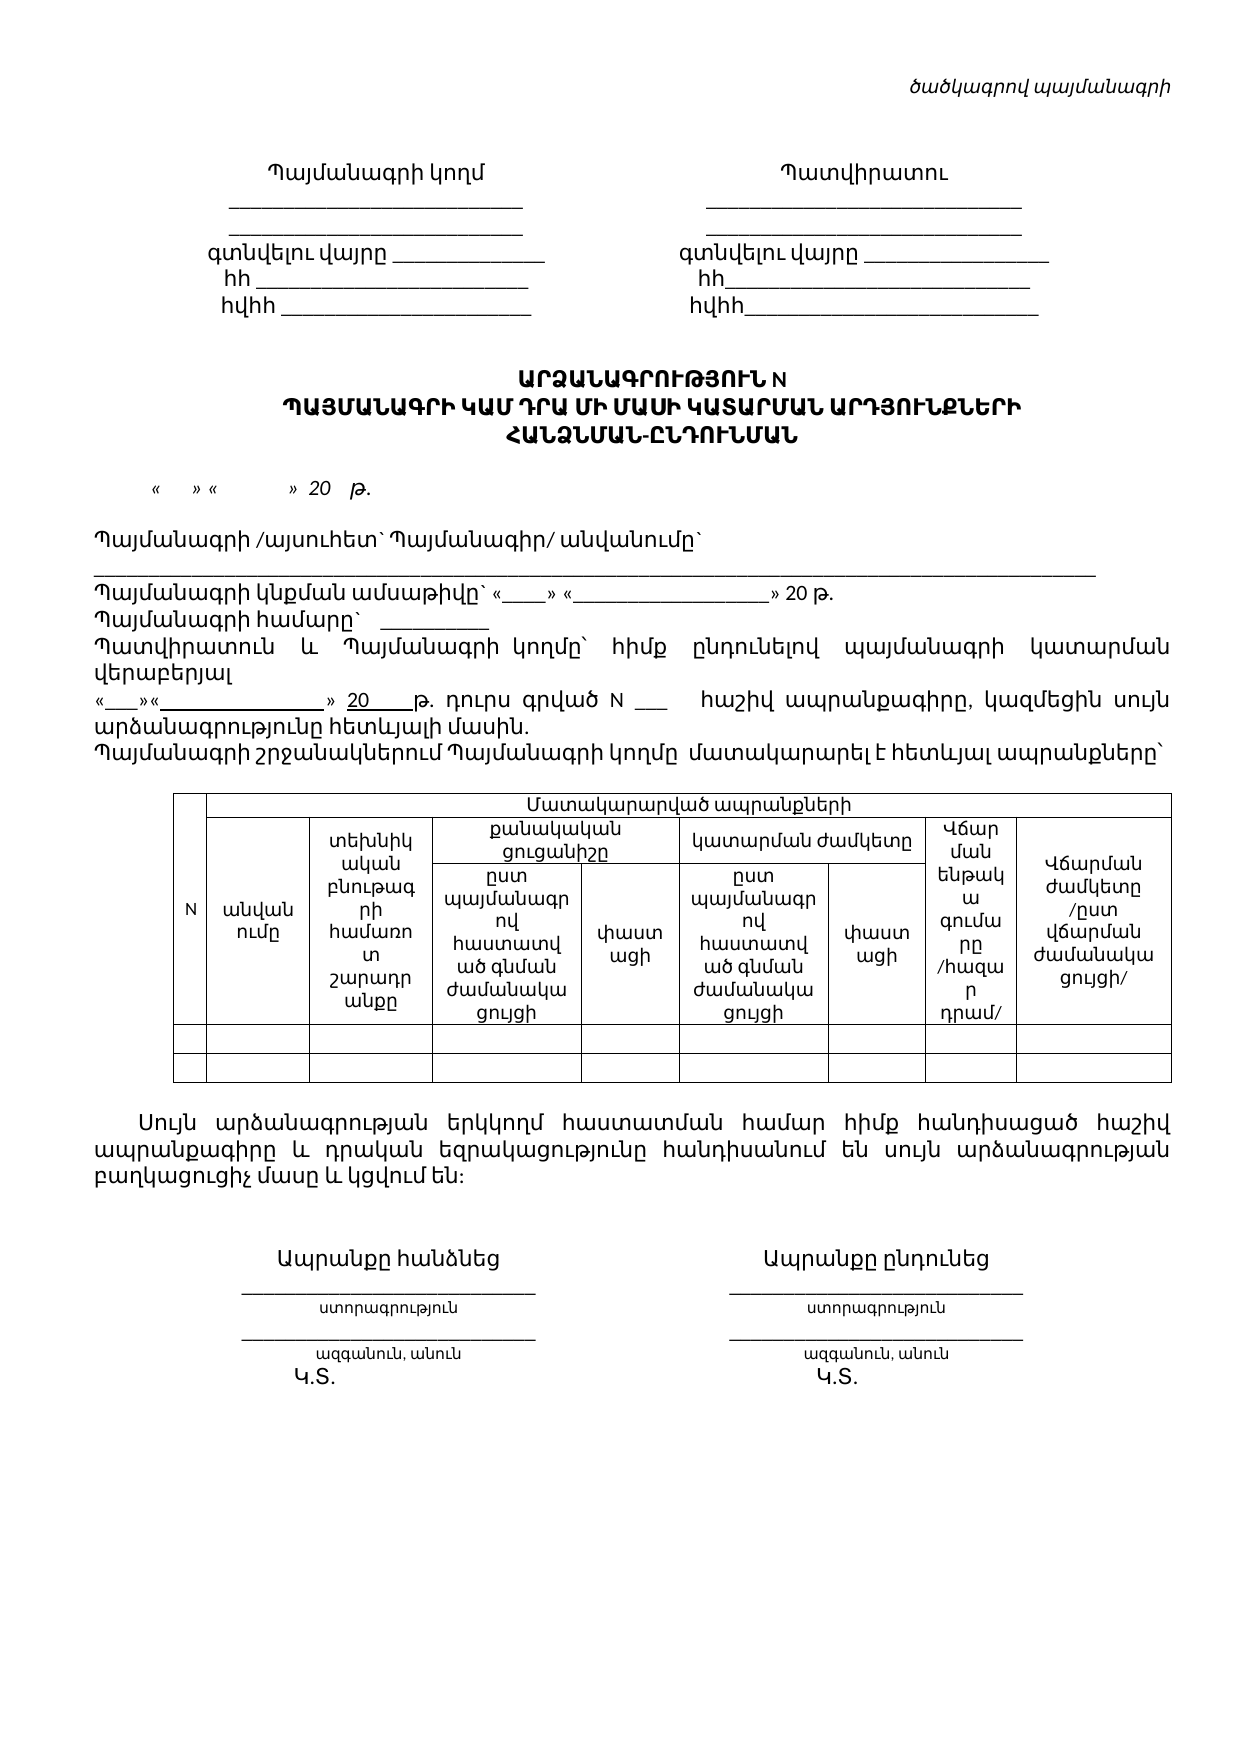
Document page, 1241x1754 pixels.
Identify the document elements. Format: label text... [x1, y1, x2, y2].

table_cell [1017, 1054, 1171, 1082]
text Պայմանագրի շրջանակներում Պայմանագրի կողմը մատակարարել է հետևյալ ապրանքները՝ [94, 739, 1171, 766]
table_header Պատվիրատու _____________________________ _____________________________ գտնվելու վայրը _________________ հհ____________________________ հվհհ___________________________ [607, 159, 1120, 319]
table_cell կատարման ժամկետը [680, 818, 925, 863]
text Սույն արձանագրության երկկողմ հաստատման համար հիմք հանդիսացած հաշիվ ապրանքագիրը և դրական եզրակացությունը հանդիսանում են սույն արձանագրության բաղկացուցիչ մասը և կցվում են: [94, 1109, 1171, 1189]
table_cell [433, 1025, 581, 1053]
table_cell տեխնիկական բնութագրի համառոտ շարադրանքը [310, 818, 432, 1024]
table_header N [174, 794, 206, 1024]
text Պատվիրատուն և Պայմանագրի կողմը՝ հիմք ընդունելով պայմանագրի կատարման վերաբերյալ [94, 633, 1171, 686]
table_cell փաստացի [829, 864, 925, 1024]
text Պայմանագրի կնքման ամսաթիվը` «____» «__________________» 20 թ. [94, 579, 1171, 606]
table_cell Կ.Տ. [145, 1363, 632, 1390]
table_cell [310, 1054, 432, 1082]
table_cell [680, 1054, 828, 1082]
table_cell ___________________________ ազգանուն, անուն [633, 1318, 1120, 1363]
table_cell [829, 1025, 925, 1053]
table_cell [582, 1025, 679, 1053]
table_cell [174, 1025, 206, 1053]
table_cell ___________________________ ստորագրություն [633, 1272, 1120, 1317]
table_cell անվանումը [207, 818, 309, 1024]
text Պայմանագրի համարը` __________ [94, 606, 1171, 633]
text ծածկագրով պայմանագրի [94, 75, 1171, 98]
table_cell [926, 1054, 1016, 1082]
text ՊԱՅՄԱՆԱԳՐԻ ԿԱՄ ԴՐԱ ՄԻ ՄԱՍԻ ԿԱՏԱՐՄԱՆ ԱՐԴՅՈՒՆՔՆԵՐԻ [94, 393, 1171, 421]
table_cell [207, 1054, 309, 1082]
table_cell [829, 1054, 925, 1082]
table_cell ըստ պայմանագրով հաստատված գնման ժամանակացույցի [433, 864, 581, 1024]
table_cell Վճարման ժամկետը /ըստ վճարման ժամանակացույցի/ [1017, 818, 1171, 1024]
table_cell [207, 1025, 309, 1053]
table_cell [1017, 1025, 1171, 1053]
table_cell [174, 1054, 206, 1082]
text « » « » 20 թ. [94, 474, 1171, 501]
table_cell [680, 1025, 828, 1053]
table_cell [433, 1054, 581, 1082]
table_cell Վճարման ենթակա գումարը /հազար դրամ/ [926, 818, 1016, 1024]
table_cell ___________________________ ազգանուն, անուն [145, 1318, 632, 1363]
table_header Ապրանքը ընդունեց [633, 1245, 1120, 1272]
table_cell ըստ պայմանագրով հաստատված գնման ժամանակացույցի [680, 864, 828, 1024]
table_cell քանակական ցուցանիշը [433, 818, 679, 863]
table_header Մատակարարված ապրանքների [207, 794, 1171, 817]
table_cell [582, 1054, 679, 1082]
table_cell Կ.Տ. [633, 1363, 1120, 1390]
table_cell փաստացի [582, 864, 679, 1024]
table_cell [310, 1025, 432, 1053]
table_header Պայմանագրի կողմ ___________________________ ___________________________ գտնվելու վայրը ______________ հհ _________________________ հվհհ _______________________ [145, 159, 607, 319]
table_cell ___________________________ ստորագրություն [145, 1272, 632, 1317]
text ԱՐՁԱՆԱԳՐՈՒԹՅՈՒՆ N [94, 365, 1171, 393]
text ՀԱՆՁՆՄԱՆ-ԸՆԴՈՒՆՄԱՆ [94, 421, 1171, 449]
table_cell [926, 1025, 1016, 1053]
text «___»« » 20 թ. դուրս գրված N ___ հաշիվ ապրանքագիրը, կազմեցին սույն արձանագրությունը հետևյալի մասին. [94, 686, 1171, 739]
text Պայմանագրի /այսուհետ` Պայմանագիր/ անվանումը` ____________________________________________________________________________________________ [94, 526, 1171, 579]
table_header Ապրանքը հանձնեց [145, 1245, 632, 1272]
